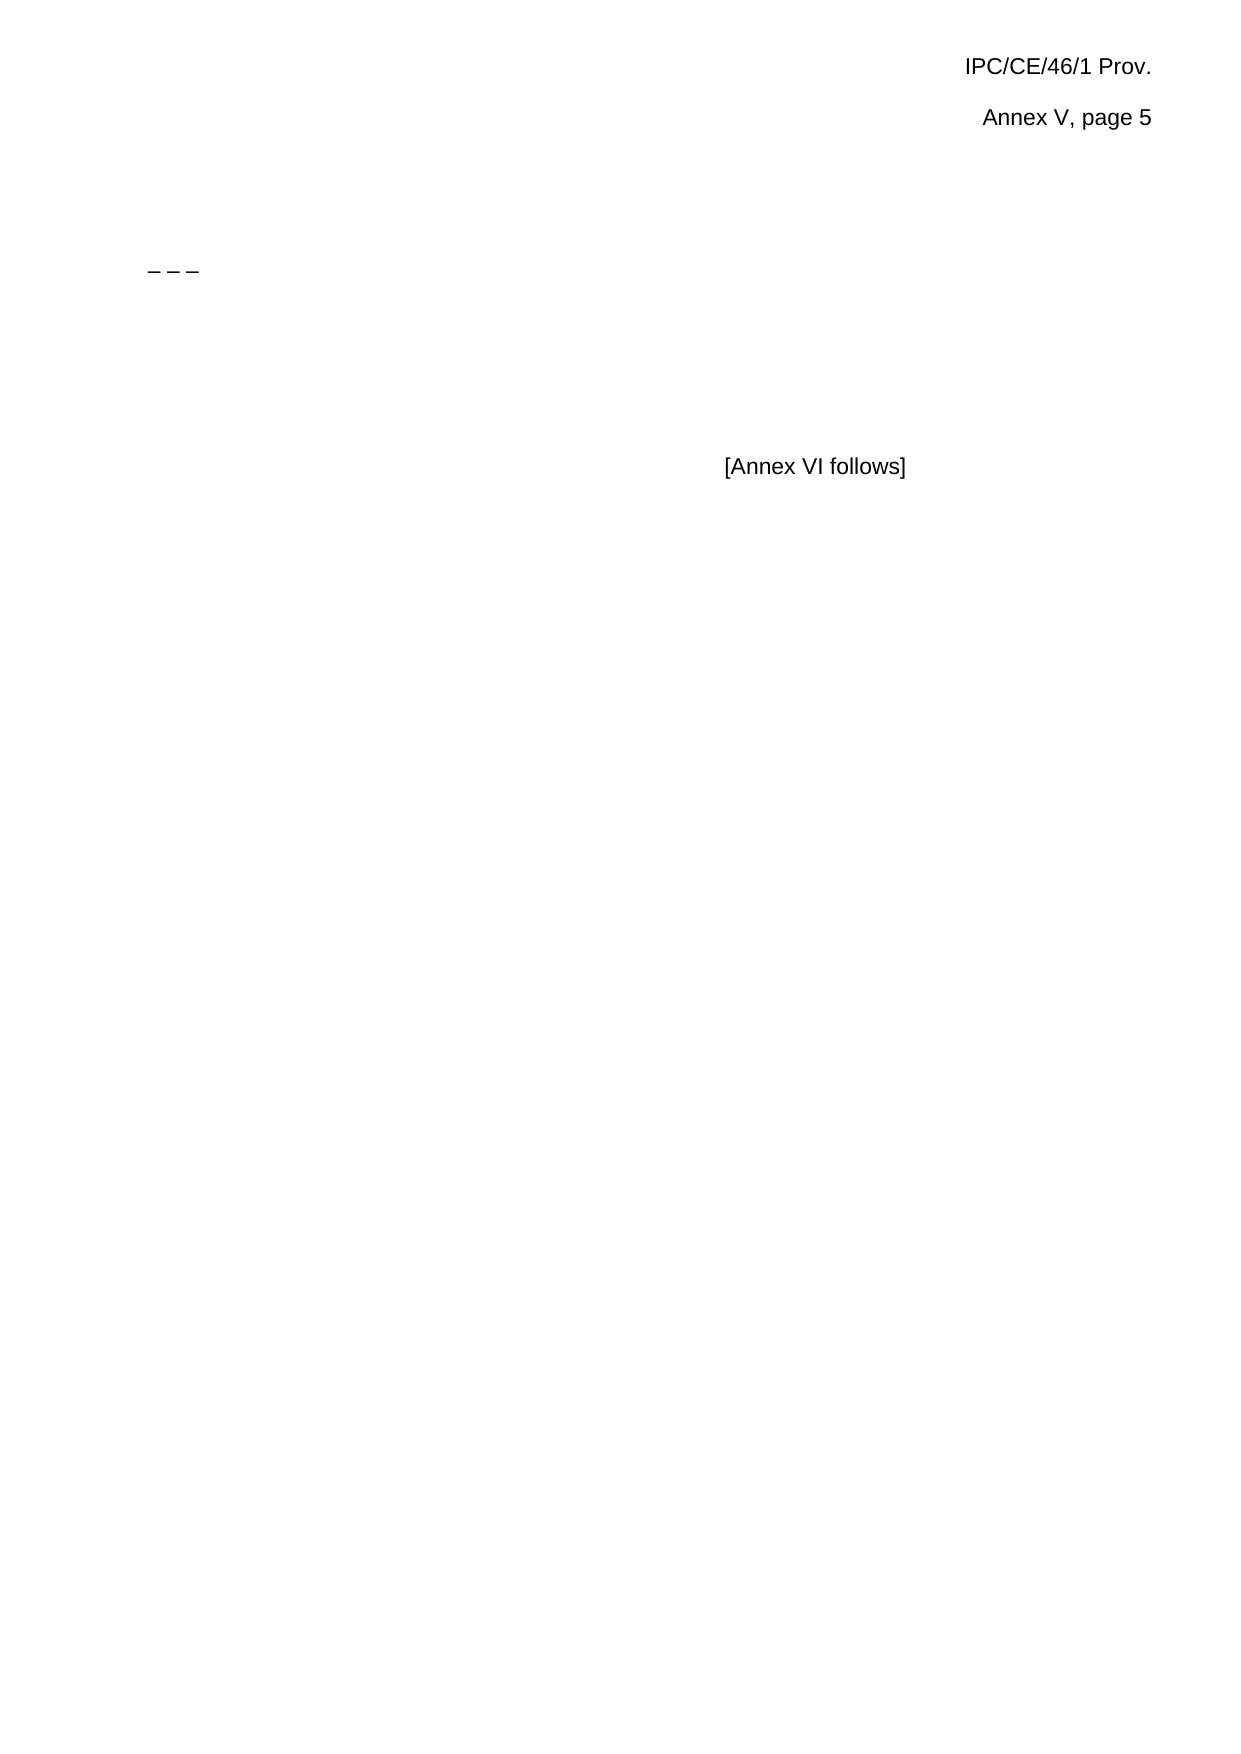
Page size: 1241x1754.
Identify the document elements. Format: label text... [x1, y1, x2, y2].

text – – – [148, 257, 1152, 284]
text [Annex VI follows] [724, 453, 1152, 479]
